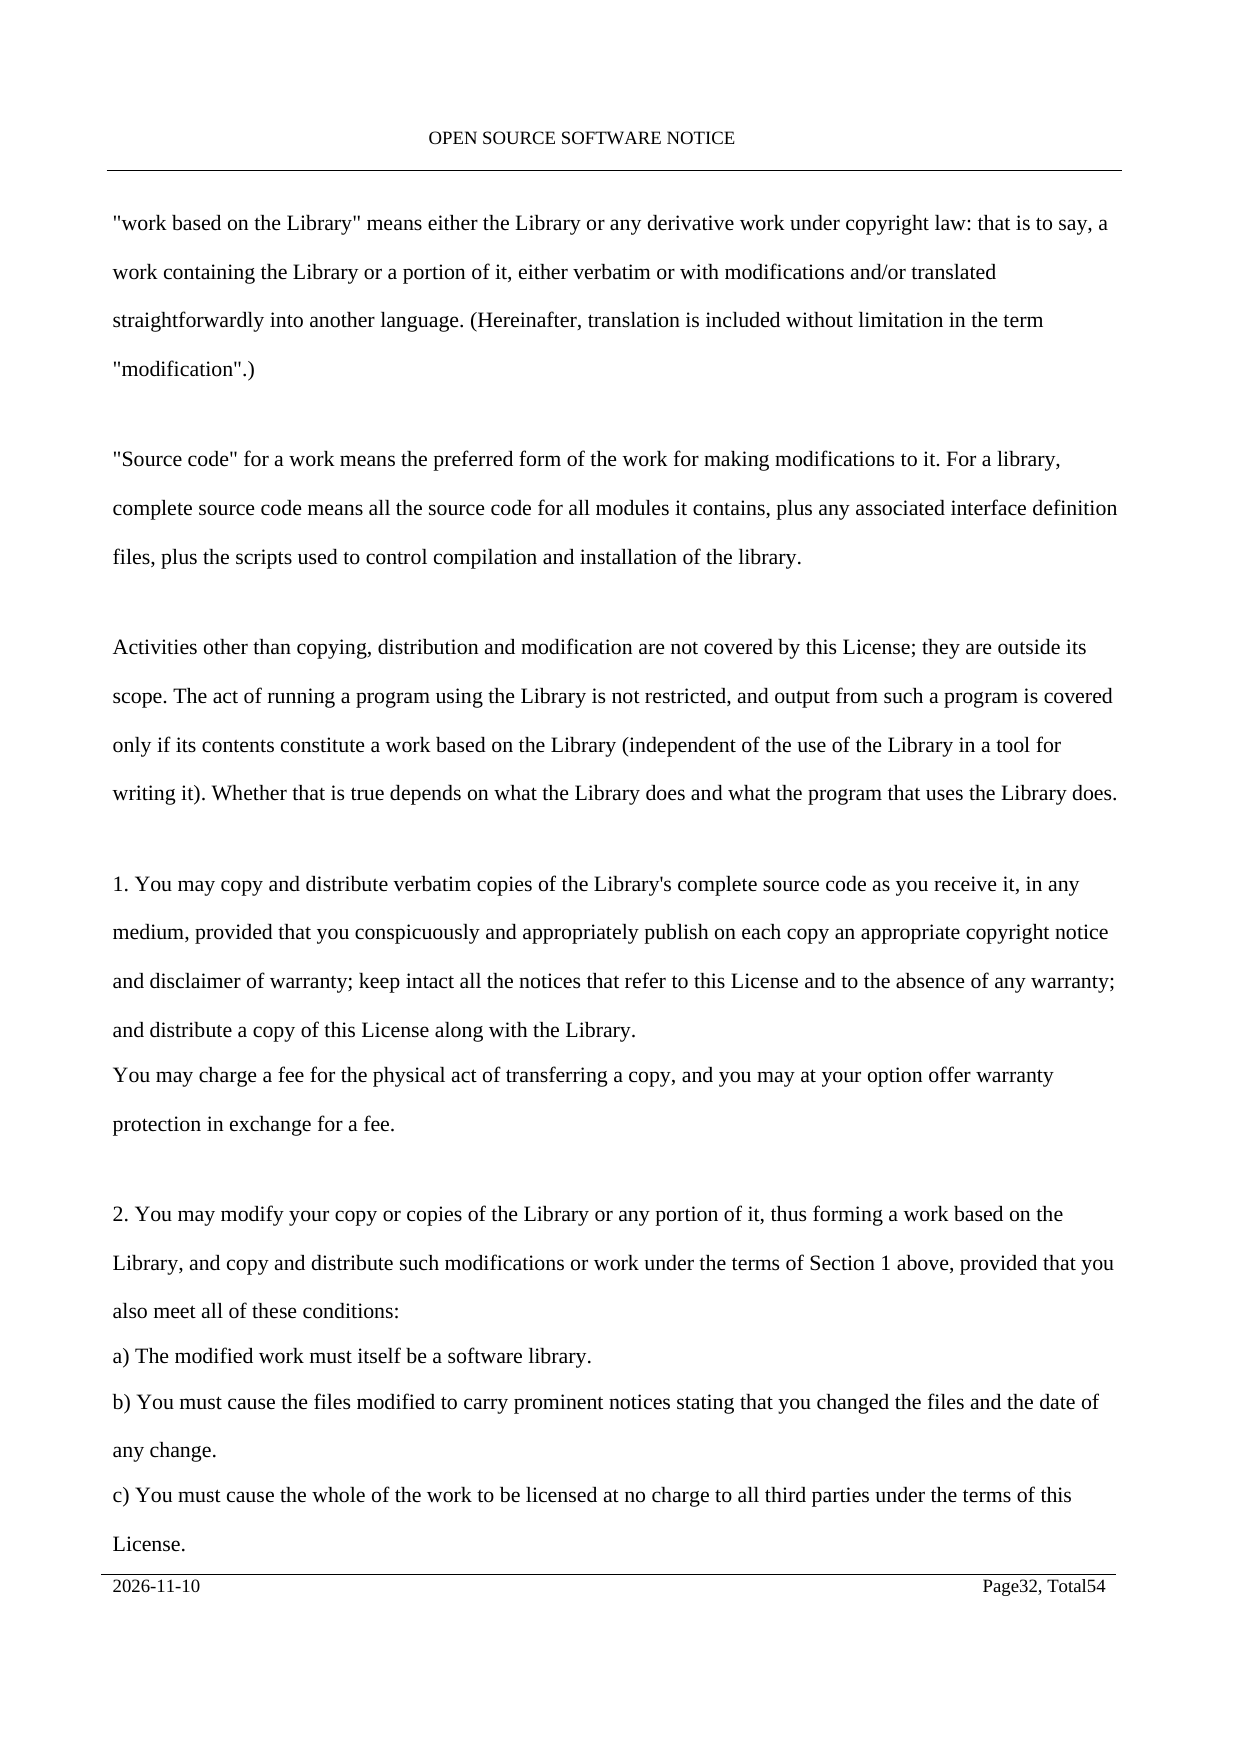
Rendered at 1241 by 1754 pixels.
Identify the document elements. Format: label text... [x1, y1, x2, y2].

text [112, 206, 1128, 385]
text "Source code" for a work means the preferred form of the work for making modifications to it. For a library, complete source code means all the source code for all modules it contains, plus any associated interface definition files, plus the scripts used to control compilation and installation of the library. [112, 443, 1128, 573]
text b) You must cause the files modified to carry prominent notices stating that you changed the files and the date of any change. [112, 1385, 1128, 1466]
text You may charge a fee for the physical act of transferring a copy, and you may at your option offer warranty protection in exchange for a fee. [112, 1058, 1128, 1139]
text c) You must cause the whole of the work to be licensed at no charge to all third parties under the terms of this License. [112, 1479, 1128, 1560]
text Activities other than copying, distribution and modification are not covered by this License; they are outside its scope. The act of running a program using the Library is not restricted, and output from such a program is covered only if its contents constitute a work based on the Library (independent of the use of the Library in a tool for writing it). Whether that is true depends on what the Library does and what the program that uses the Library does. [112, 631, 1128, 809]
text 1. You may copy and distribute verbatim copies of the Library's complete source code as you receive it, in any medium, provided that you conspicuously and appropriately publish on each copy an appropriate copyright notice and disclaimer of warranty; keep intact all the notices that refer to this License and to the absence of any warranty; and distribute a copy of this License along with the Library. [112, 867, 1128, 1046]
text 2. You may modify your copy or copies of the Library or any portion of it, thus forming a work based on the Library, and copy and distribute such modifications or work under the terms of Section 1 above, provided that you also meet all of these conditions: [112, 1197, 1128, 1327]
text a) The modified work must itself be a software library. [112, 1340, 1128, 1372]
